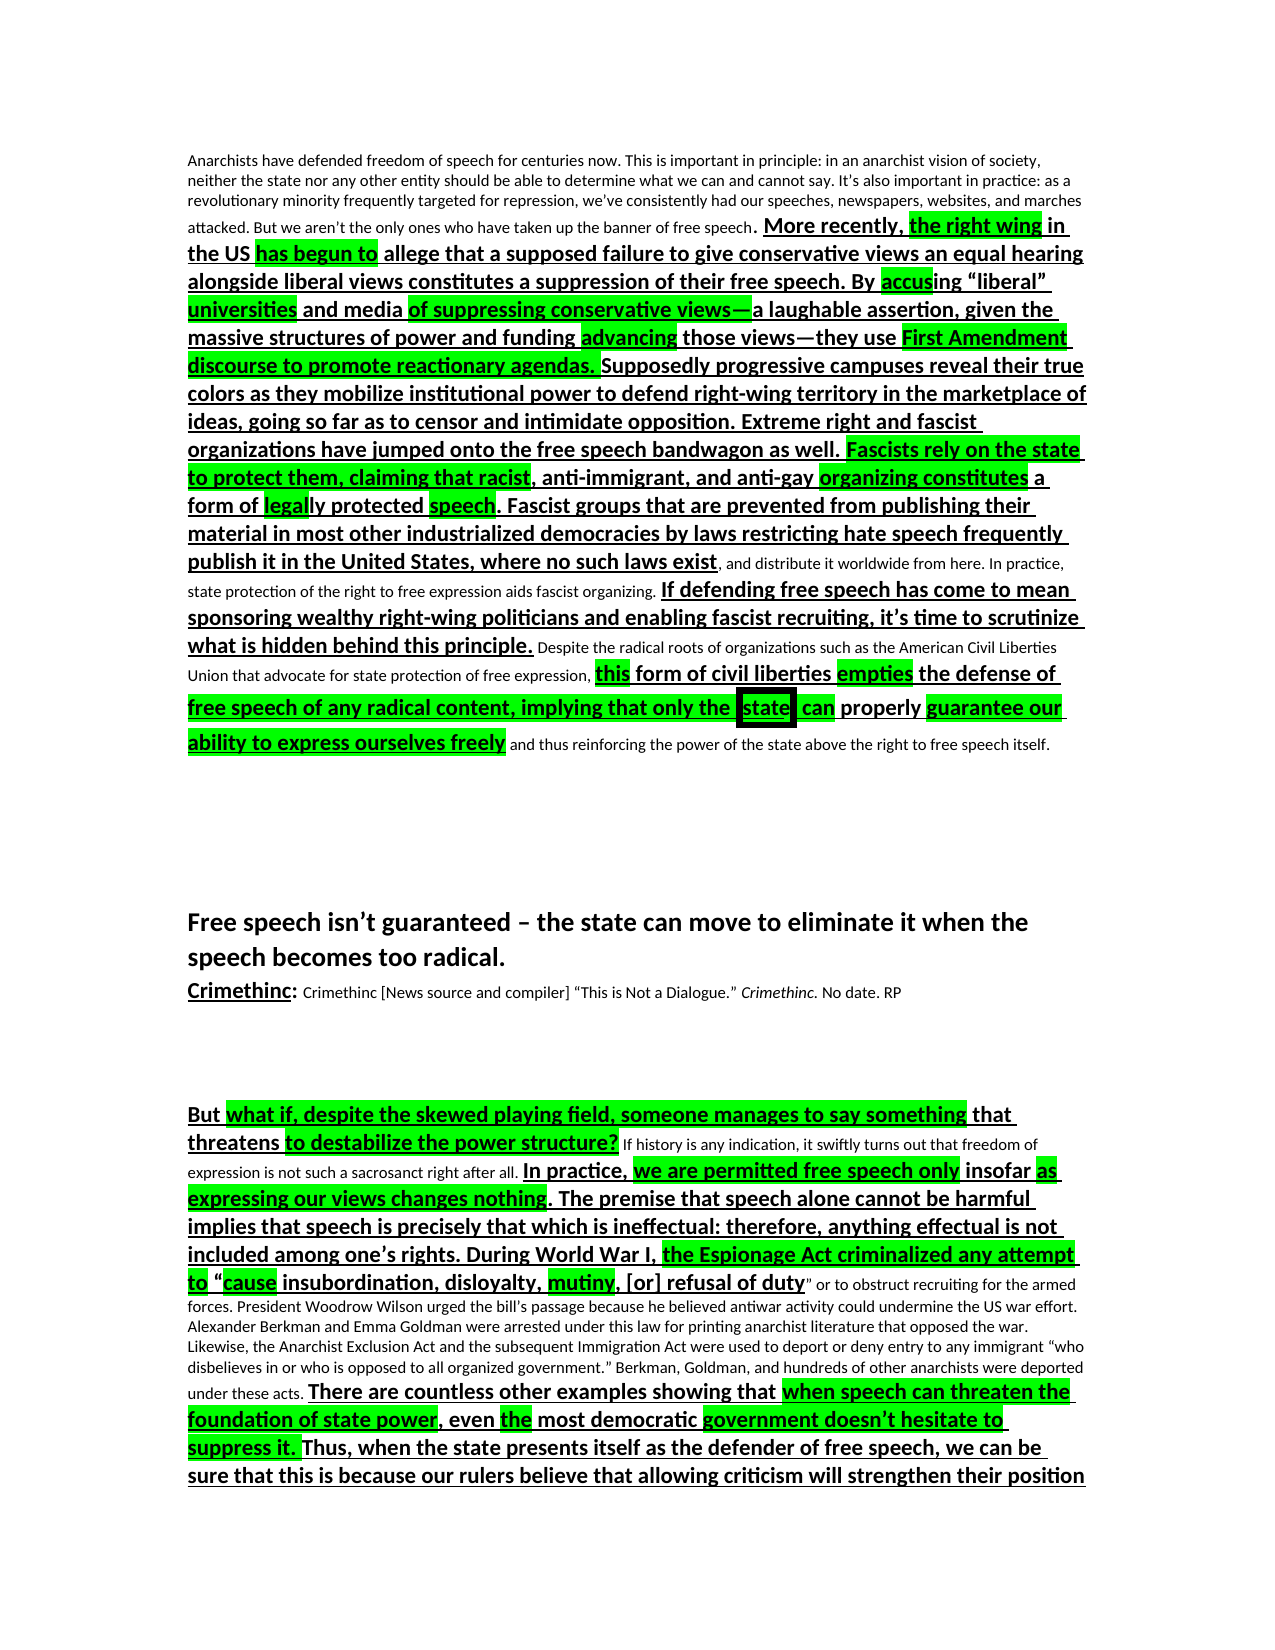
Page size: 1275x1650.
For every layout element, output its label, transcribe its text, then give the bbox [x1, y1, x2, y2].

text Anarchists have defended freedom of speech for centuries now. This is important in principle: in an anarchist vision of society, neither the state nor any other entity should be able to determine what we can and cannot say. Itʼs also important in practice: as a revolutionary minority frequently targeted for repression, weʼve consistently had our speeches, newspapers, websites, and marches attacked. But we arenʼt the only ones who have taken up the banner of free speech. More recently, the right wing in the US has begun to allege that a supposed failure to give conservative views an equal hearing alongside liberal views constitutes a suppression of their free speech. By accusing “liberal” universities and media of suppressing conservative views—a laughable assertion, given the massive structures of power and funding advancing those views—they use First Amendment discourse to promote reactionary agendas. Supposedly progressive campuses reveal their true colors as they mobilize institutional power to defend right-wing territory in the marketplace of ideas, going so far as to censor and intimidate opposition. Extreme right and fascist organizations have jumped onto the free speech bandwagon as well. Fascists rely on the state to protect them, claiming that racist, anti-immigrant, and anti-gay organizing constitutes a form of legally protected speech. Fascist groups that are prevented from publishing their material in most other industrialized democracies by laws restricting hate speech frequently publish it in the United States, where no such laws exist, and distribute it worldwide from here. In practice, state protection of the right to free expression aids fascist organizing. If defending free speech has come to mean sponsoring wealthy right-wing politicians and enabling fascist recruiting, itʼs time to scrutinize what is hidden behind this principle. Despite the radical roots of organizations such as the American Civil Liberties Union that advocate for state protection of free expression, this form of civil liberties empties the defense of free speech of any radical content, implying that only the state can properly guarantee our ability to express ourselves freely and thus reinforcing the power of the state above the right to free speech itself. [187, 150, 1087, 403]
subtitle Free speech isn’t guaranteed – the state can move to eliminate it when the speech becomes too radical. [187, 905, 1087, 973]
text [187, 1100, 1087, 1489]
text Anarchists have defended freedom of speech for centuries now. This is important in principle: in an anarchist vision of society, neither the state nor any other entity should be able to determine what we can and cannot say. Itʼs also important in practice: as a revolutionary minority frequently targeted for repression, weʼve consistently had our speeches, newspapers, websites, and marches attacked. But we arenʼt the only ones who have taken up the banner of free speech. More recently, the right wing in the US has begun to allege that a supposed failure to give conservative views an equal hearing alongside liberal views constitutes a suppression of their free speech. By accusing “liberal” universities and media of suppressing conservative views—a laughable assertion, given the massive structures of power and funding advancing those views—they use First Amendment discourse to promote reactionary agendas. Supposedly progressive campuses reveal their true colors as they mobilize institutional power to defend right-wing territory in the marketplace of ideas, going so far as to censor and intimidate opposition. Extreme right and fascist organizations have jumped onto the free speech bandwagon as well. Fascists rely on the state to protect them, claiming that racist, anti-immigrant, and anti-gay organizing constitutes a form of legally protected speech. Fascist groups that are prevented from publishing their material in most other industrialized democracies by laws restricting hate speech frequently publish it in the United States, where no such laws exist, and distribute it worldwide from here. In practice, state protection of the right to free expression aids fascist organizing. If defending free speech has come to mean sponsoring wealthy right-wing politicians and enabling fascist recruiting, itʼs time to scrutinize what is hidden behind this principle. Despite the radical roots of organizations such as the American Civil Liberties Union that advocate for state protection of free expression, this form of civil liberties empties the defense of free speech of any radical content, implying that only the state can properly guarantee our ability to express ourselves freely and thus reinforcing the power of the state above the right to free speech itself. [187, 404, 1087, 756]
text Crimethinc: Crimethinc [News source and compiler] “This is Not a Dialogue.” Crimethinc. No date. RP [187, 976, 1087, 1004]
